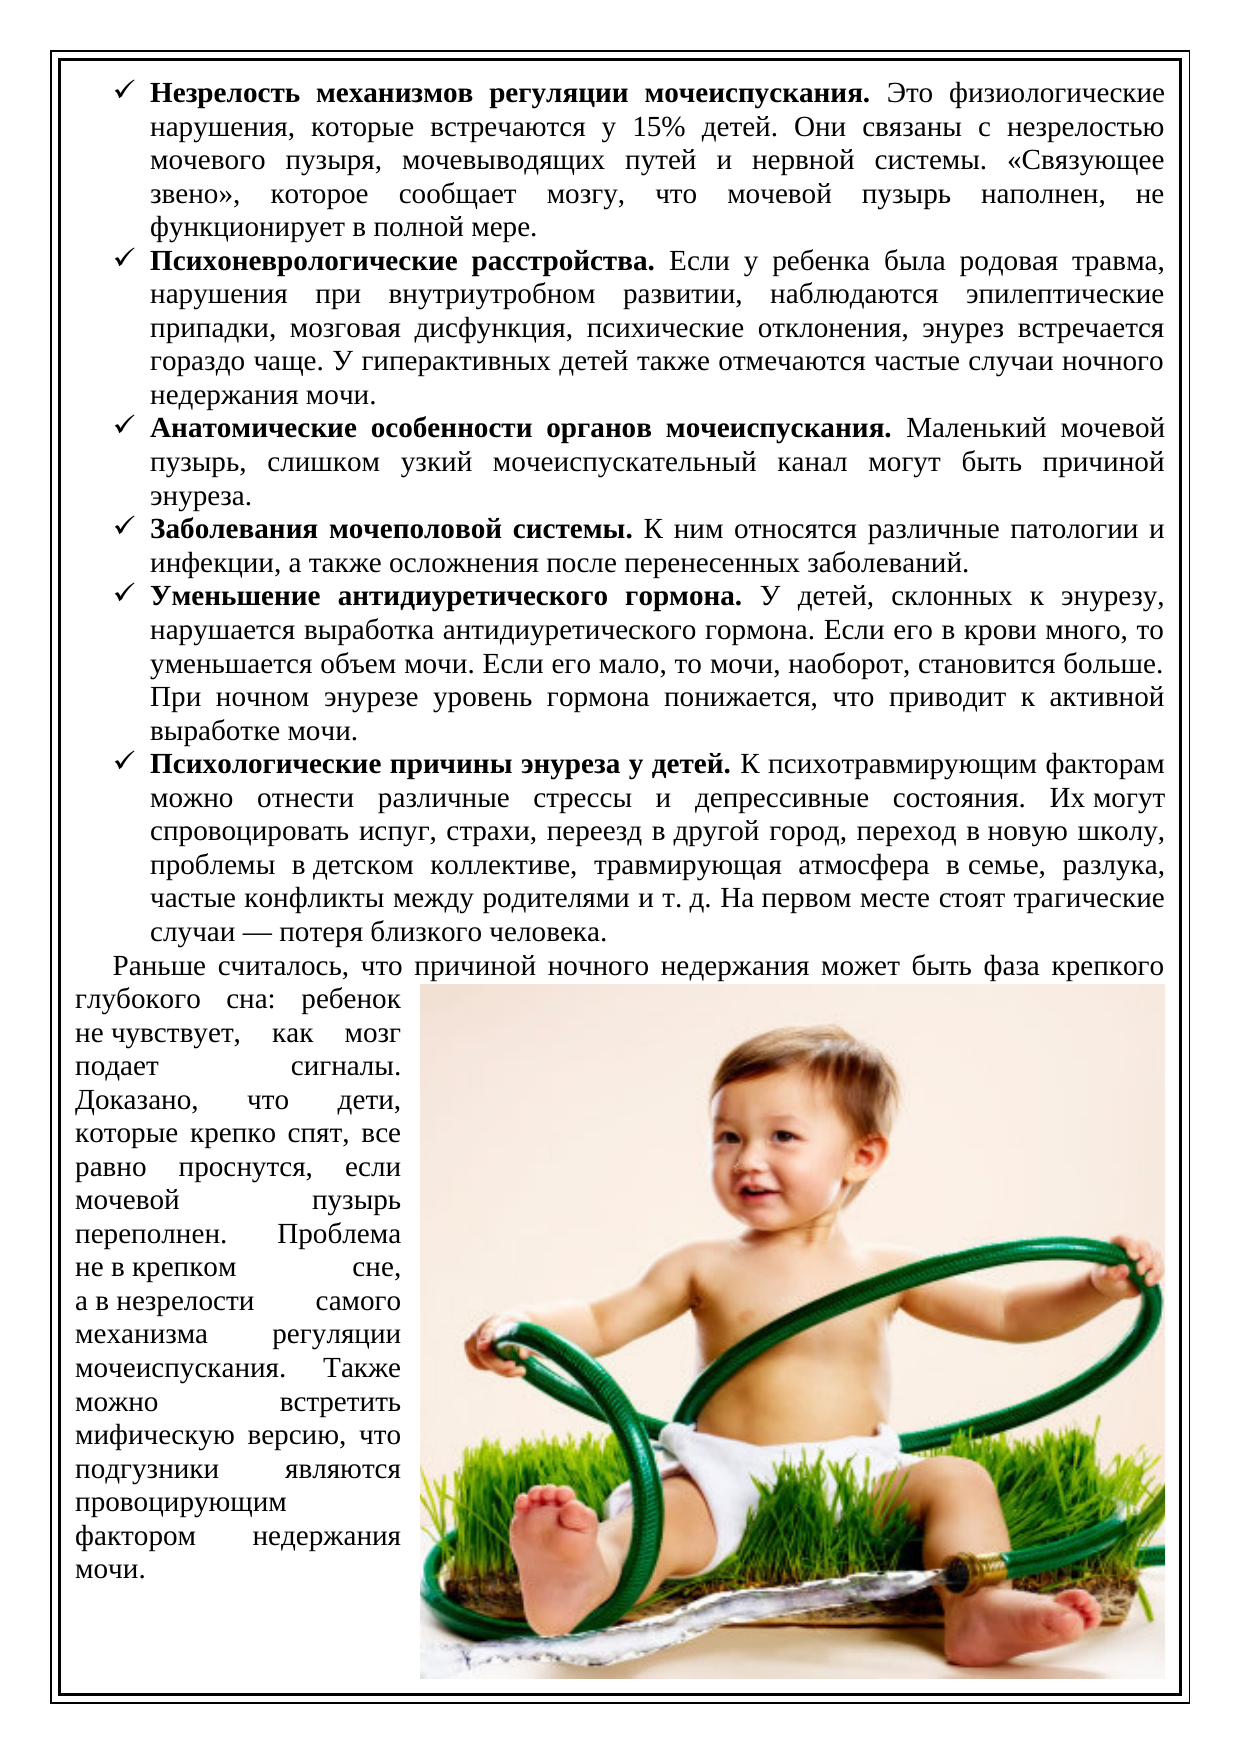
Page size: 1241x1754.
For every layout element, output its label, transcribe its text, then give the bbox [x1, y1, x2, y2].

list Анатомические особенности органов мочеиспускания. Маленький мочевой пузырь, слишком узкий мочеиспускательный канал могут быть причиной энуреза. [112, 411, 1165, 511]
list Заболевания мочеполовой системы. К ним относятся различные патологии и инфекции, а также осложнения после перенесенных заболеваний. [112, 511, 1165, 578]
list Психоневрологические расстройства. Если у ребенка была родовая травма, нарушения при внутриутробном развитии, наблюдаются эпилептические припадки, мозговая дисфункция, психические отклонения, энурез встречается гораздо чаще. У гиперактивных детей также отмечаются частые случаи ночного недержания мочи. [112, 243, 1165, 411]
picture [420, 984, 1166, 1679]
list Незрелость механизмов регуляции мочеиспускания. Это физиологические нарушения, которые встречаются у 15% детей. Они связаны с незрелостью мочевого пузыря, мочевыводящих путей и нервной системы. «Связующее звено», которое сообщает мозгу, что мочевой пузырь наполнен, не функционирует в полной мере. [112, 75, 1165, 243]
list Психологические причины энуреза у детей. К психотравмирующим факторам можно отнести различные стрессы и депрессивные состояния. Их могут спровоцировать испуг, страхи, переезд в другой город, переход в новую школу, проблемы в детском коллективе, травмирующая атмосфера в семье, разлука, частые конфликты между родителями и т. д. На первом месте стоят трагические случаи — потеря близкого человека. [112, 746, 1165, 948]
list Уменьшение антидиуретического гормона. У детей, склонных к энурезу, нарушается выработка антидиуретического гормона. Если его в крови много, то уменьшается объем мочи. Если его мало, то мочи, наоборот, становится больше. При ночном энурезе уровень гормона понижается, что приводит к активной выработке мочи. [112, 578, 1165, 746]
